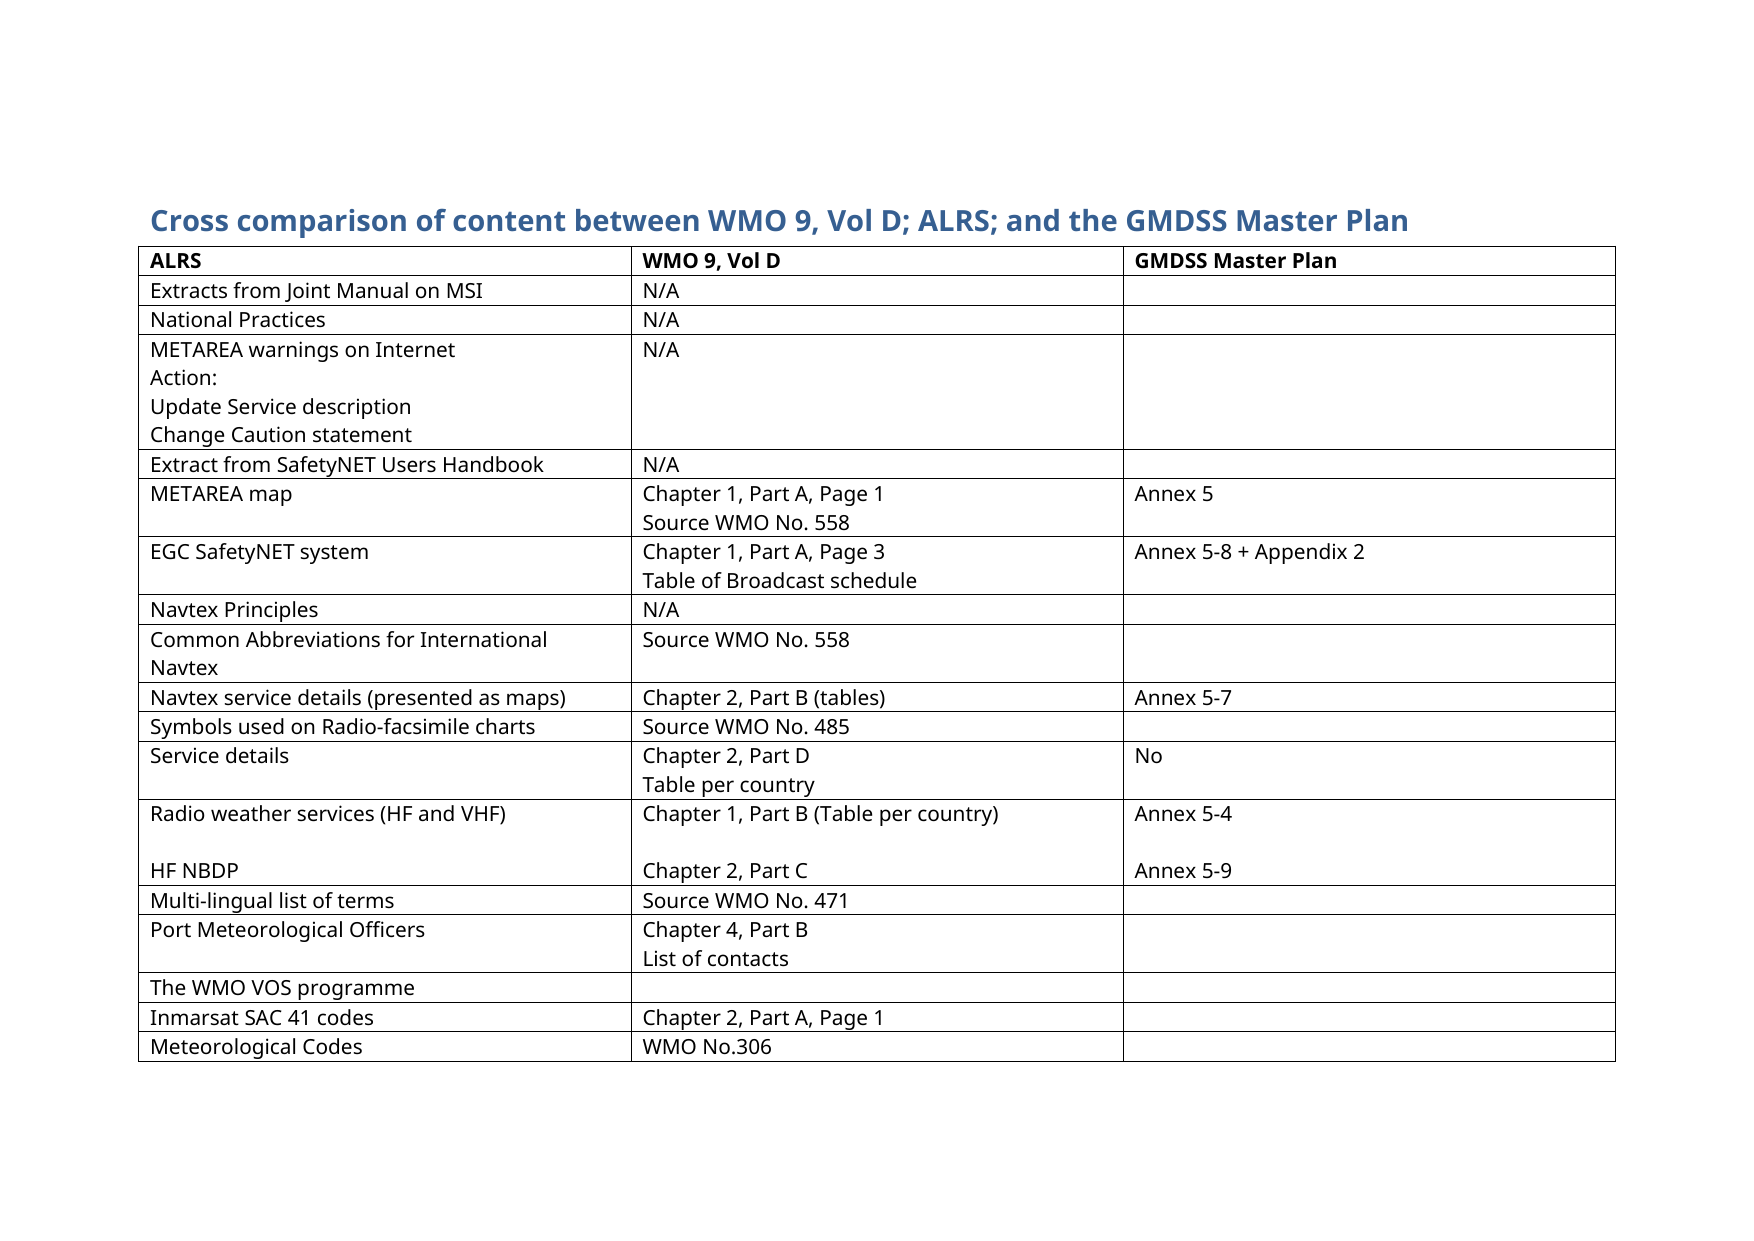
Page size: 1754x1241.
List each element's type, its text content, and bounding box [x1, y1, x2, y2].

table_cell [1124, 886, 1615, 914]
table_cell [1124, 712, 1615, 741]
table_cell Meteorological Codes [139, 1032, 631, 1061]
table_cell [1124, 1003, 1615, 1031]
table_cell [1124, 276, 1615, 304]
table_cell Chapter 4, Part B List of contacts [632, 915, 1123, 972]
table_cell Port Meteorological Officers [139, 915, 631, 972]
table_cell Annex 5-4 Annex 5-9 [1124, 800, 1615, 885]
table_cell [1124, 595, 1615, 624]
table_cell Common Abbreviations for International Navtex [139, 625, 631, 682]
table_cell Extracts from Joint Manual on MSI [139, 276, 631, 304]
table_cell [1124, 1032, 1615, 1061]
table_cell N/A [632, 450, 1123, 478]
table_header WMO 9, Vol D [632, 247, 1123, 275]
table_cell Annex 5-8 + Appendix 2 [1124, 537, 1615, 594]
table_cell Chapter 1, Part A, Page 3 Table of Broadcast schedule [632, 537, 1123, 594]
table_cell Annex 5 [1124, 479, 1615, 536]
table_cell Extract from SafetyNET Users Handbook [139, 450, 631, 478]
table_cell Source WMO No. 558 [632, 625, 1123, 682]
table_cell [1124, 625, 1615, 682]
subtitle Cross comparison of content between WMO 9, Vol D; ALRS; and the GMDSS Master Plan [150, 200, 1604, 240]
table_cell Chapter 1, Part A, Page 1 Source WMO No. 558 [632, 479, 1123, 536]
table_cell Symbols used on Radio-facsimile charts [139, 712, 631, 741]
table_cell [1124, 973, 1615, 1002]
table_cell Multi-lingual list of terms [139, 886, 631, 914]
table_cell Annex 5-7 [1124, 683, 1615, 711]
table_cell Source WMO No. 471 [632, 886, 1123, 914]
table_cell Source WMO No. 485 [632, 712, 1123, 741]
table_cell Chapter 2, Part D Table per country [632, 742, 1123, 798]
table_cell [1124, 306, 1615, 334]
table_cell METAREA map [139, 479, 631, 536]
table_cell Chapter 2, Part B (tables) [632, 683, 1123, 711]
table_cell [1124, 335, 1615, 449]
table_cell WMO No.306 [632, 1032, 1123, 1061]
table_cell N/A [632, 276, 1123, 304]
table_cell Chapter 1, Part B (Table per country) Chapter 2, Part C [632, 800, 1123, 885]
table_cell No [1124, 742, 1615, 798]
table_header GMDSS Master Plan [1124, 247, 1615, 275]
table_cell Navtex Principles [139, 595, 631, 624]
table_cell [1124, 450, 1615, 478]
table_cell Service details [139, 742, 631, 798]
table_cell [632, 973, 1123, 1002]
table_cell N/A [632, 595, 1123, 624]
table_cell METAREA warnings on Internet Action: Update Service description Change Caution statement [139, 335, 631, 449]
table_cell N/A [632, 306, 1123, 334]
table_cell Chapter 2, Part A, Page 1 [632, 1003, 1123, 1031]
table_cell EGC SafetyNET system [139, 537, 631, 594]
table_cell Inmarsat SAC 41 codes [139, 1003, 631, 1031]
table_cell National Practices [139, 306, 631, 334]
table_cell Radio weather services (HF and VHF) HF NBDP [139, 800, 631, 885]
table_header ALRS [139, 247, 631, 275]
table_cell [1124, 915, 1615, 972]
table_cell Navtex service details (presented as maps) [139, 683, 631, 711]
table_cell The WMO VOS programme [139, 973, 631, 1002]
table_cell N/A [632, 335, 1123, 449]
